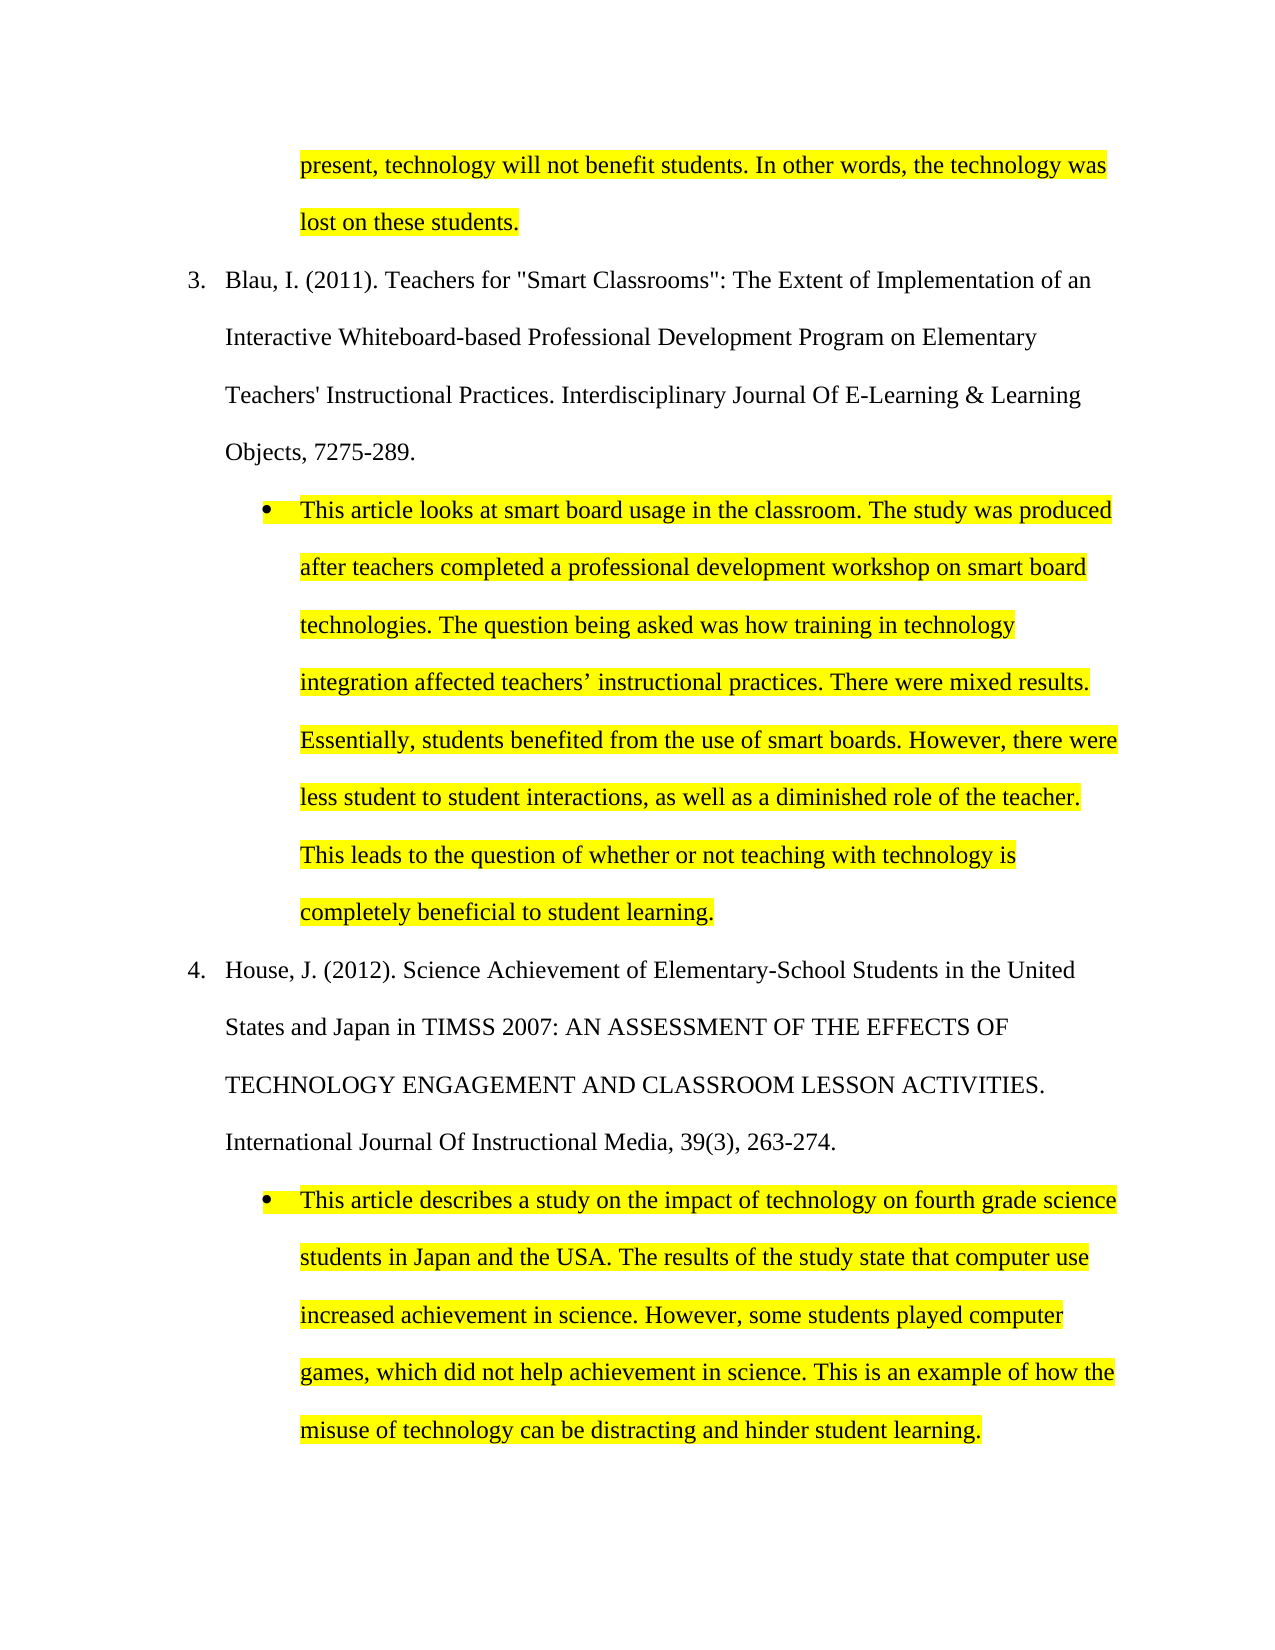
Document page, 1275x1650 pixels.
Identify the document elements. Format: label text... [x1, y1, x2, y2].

list This article describes a study on the impact of technology on fourth grade science students in Japan and the USA. The results of the study state that computer use increased achievement in science. However, some students played computer games, which did not help achievement in science. This is an example of how the misuse of technology can be distracting and hinder student learning. [262, 1185, 1125, 1444]
list This article looks at smart board usage in the classroom. The study was produced after teachers completed a professional development workshop on smart board technologies. The question being asked was how training in technology integration affected teachers’ instructional practices. There were mixed results. Essentially, students benefited from the use of smart boards. However, there were less student to student interactions, as well as a diminished role of the teacher. This leads to the question of whether or not teaching with technology is completely beneficial to student learning. [262, 495, 1125, 926]
list Blau, I. (2011). Teachers for "Smart Classrooms": The Extent of Implementation of an Interactive Whiteboard-based Professional Development Program on Elementary Teachers' Instructional Practices. Interdisciplinary Journal Of E-Learning & Learning Objects, 7275-289. [187, 265, 1125, 466]
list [262, 150, 1125, 236]
list House, J. (2012). Science Achievement of Elementary-School Students in the United States and Japan in TIMSS 2007: AN ASSESSMENT OF THE EFFECTS OF TECHNOLOGY ENGAGEMENT AND CLASSROOM LESSON ACTIVITIES. International Journal Of Instructional Media, 39(3), 263-274. [187, 955, 1125, 1156]
